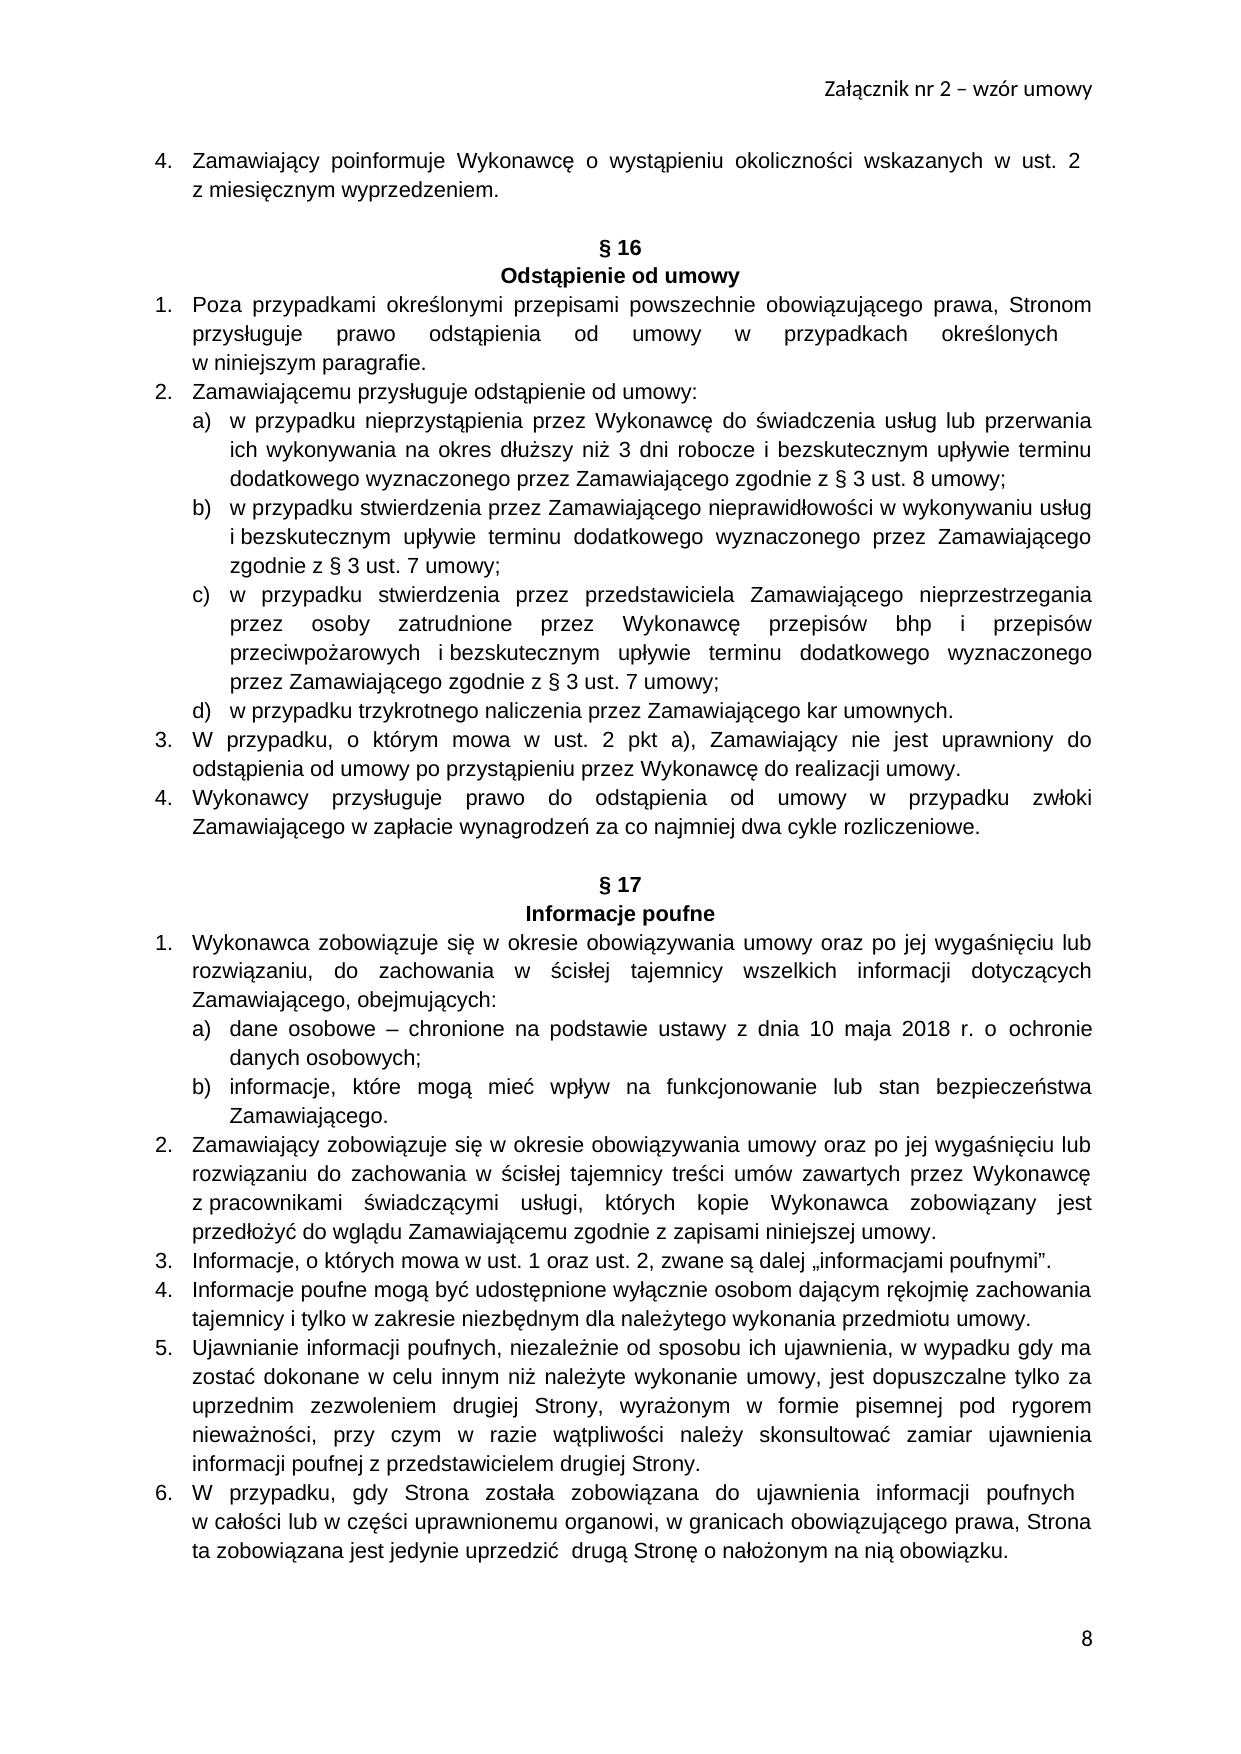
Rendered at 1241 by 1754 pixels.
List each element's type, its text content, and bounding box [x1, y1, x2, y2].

list W przypadku, gdy Strona została zobowiązana do ujawnienia informacji poufnych w całości lub w części uprawnionemu organowi, w granicach obowiązującego prawa, Strona ta zobowiązana jest jedynie uprzedzić drugą Stronę o nałożonym na nią obowiązku. [155, 1480, 1093, 1563]
text Odstąpienie od umowy [148, 263, 1093, 289]
list Ujawnianie informacji poufnych, niezależnie od sposobu ich ujawnienia, w wypadku gdy ma zostać dokonane w celu innym niż należyte wykonanie umowy, jest dopuszczalne tylko za uprzednim zezwoleniem drugiej Strony, wyrażonym w formie pisemnej pod rygorem nieważności, przy czym w razie wątpliwości należy skonsultować zamiar ujawnienia informacji poufnej z przedstawicielem drugiej Strony. [155, 1335, 1093, 1476]
text § 16 [148, 234, 1093, 260]
list Zamawiający zobowiązuje się w okresie obowiązywania umowy oraz po jej wygaśnięciu lub rozwiązaniu do zachowania w ścisłej tajemnicy treści umów zawartych przez Wykonawcę z pracownikami świadczącymi usługi, których kopie Wykonawca zobowiązany jest przedłożyć do wglądu Zamawiającemu zgodnie z zapisami niniejszej umowy. [155, 1132, 1093, 1244]
list informacje, które mogą mieć wpływ na funkcjonowanie lub stan bezpieczeństwa Zamawiającego. [192, 1074, 1093, 1128]
list Informacje poufne mogą być udostępnione wyłącznie osobom dającym rękojmię zachowania tajemnicy i tylko w zakresie niezbędnym dla należytego wykonania przedmiotu umowy. [155, 1277, 1093, 1331]
list Poza przypadkami określonymi przepisami powszechnie obowiązującego prawa, Stronom przysługuje prawo odstąpienia od umowy w przypadkach określonych w niniejszym paragrafie. [154, 292, 1093, 376]
list Zamawiającemu przysługuje odstąpienie od umowy: [154, 379, 1093, 404]
list w przypadku stwierdzenia przez przedstawiciela Zamawiającego nieprzestrzegania przez osoby zatrudnione przez Wykonawcę przepisów bhp i przepisów przeciwpożarowych i bezskutecznym upływie terminu dodatkowego wyznaczonego przez Zamawiającego zgodnie z § 3 ust. 7 umowy; [192, 582, 1093, 694]
list w przypadku trzykrotnego naliczenia przez Zamawiającego kar umownych. [192, 698, 1093, 723]
list Informacje, o których mowa w ust. 1 oraz ust. 2, zwane są dalej „informacjami poufnymi”. [155, 1248, 1093, 1273]
list Wykonawcy przysługuje prawo do odstąpienia od umowy w przypadku zwłoki Zamawiającego w zapłacie wynagrodzeń za co najmniej dwa cykle rozliczeniowe. [154, 785, 1093, 839]
list w przypadku stwierdzenia przez Zamawiającego nieprawidłowości w wykonywaniu usług i bezskutecznym upływie terminu dodatkowego wyznaczonego przez Zamawiającego zgodnie z § 3 ust. 7 umowy; [192, 495, 1093, 578]
list w przypadku nieprzystąpienia przez Wykonawcę do świadczenia usług lub przerwania ich wykonywania na okres dłuższy niż 3 dni robocze i bezskutecznym upływie terminu dodatkowego wyznaczonego przez Zamawiającego zgodnie z § 3 ust. 8 umowy; [192, 408, 1093, 491]
text Informacje poufne [148, 901, 1093, 926]
list dane osobowe – chronione na podstawie ustawy z dnia 10 maja 2018 r. o ochronie danych osobowych; [192, 1016, 1093, 1071]
list Zamawiający poinformuje Wykonawcę o wystąpieniu okoliczności wskazanych w ust. 2 z miesięcznym wyprzedzeniem. [154, 148, 1093, 202]
list W przypadku, o którym mowa w ust. 2 pkt a), Zamawiający nie jest uprawniony do odstąpienia od umowy po przystąpieniu przez Wykonawcę do realizacji umowy. [154, 727, 1093, 781]
text § 17 [148, 872, 1093, 897]
list Wykonawca zobowiązuje się w okresie obowiązywania umowy oraz po jej wygaśnięciu lub rozwiązaniu, do zachowania w ścisłej tajemnicy wszelkich informacji dotyczących Zamawiającego, obejmujących: [155, 929, 1093, 1013]
